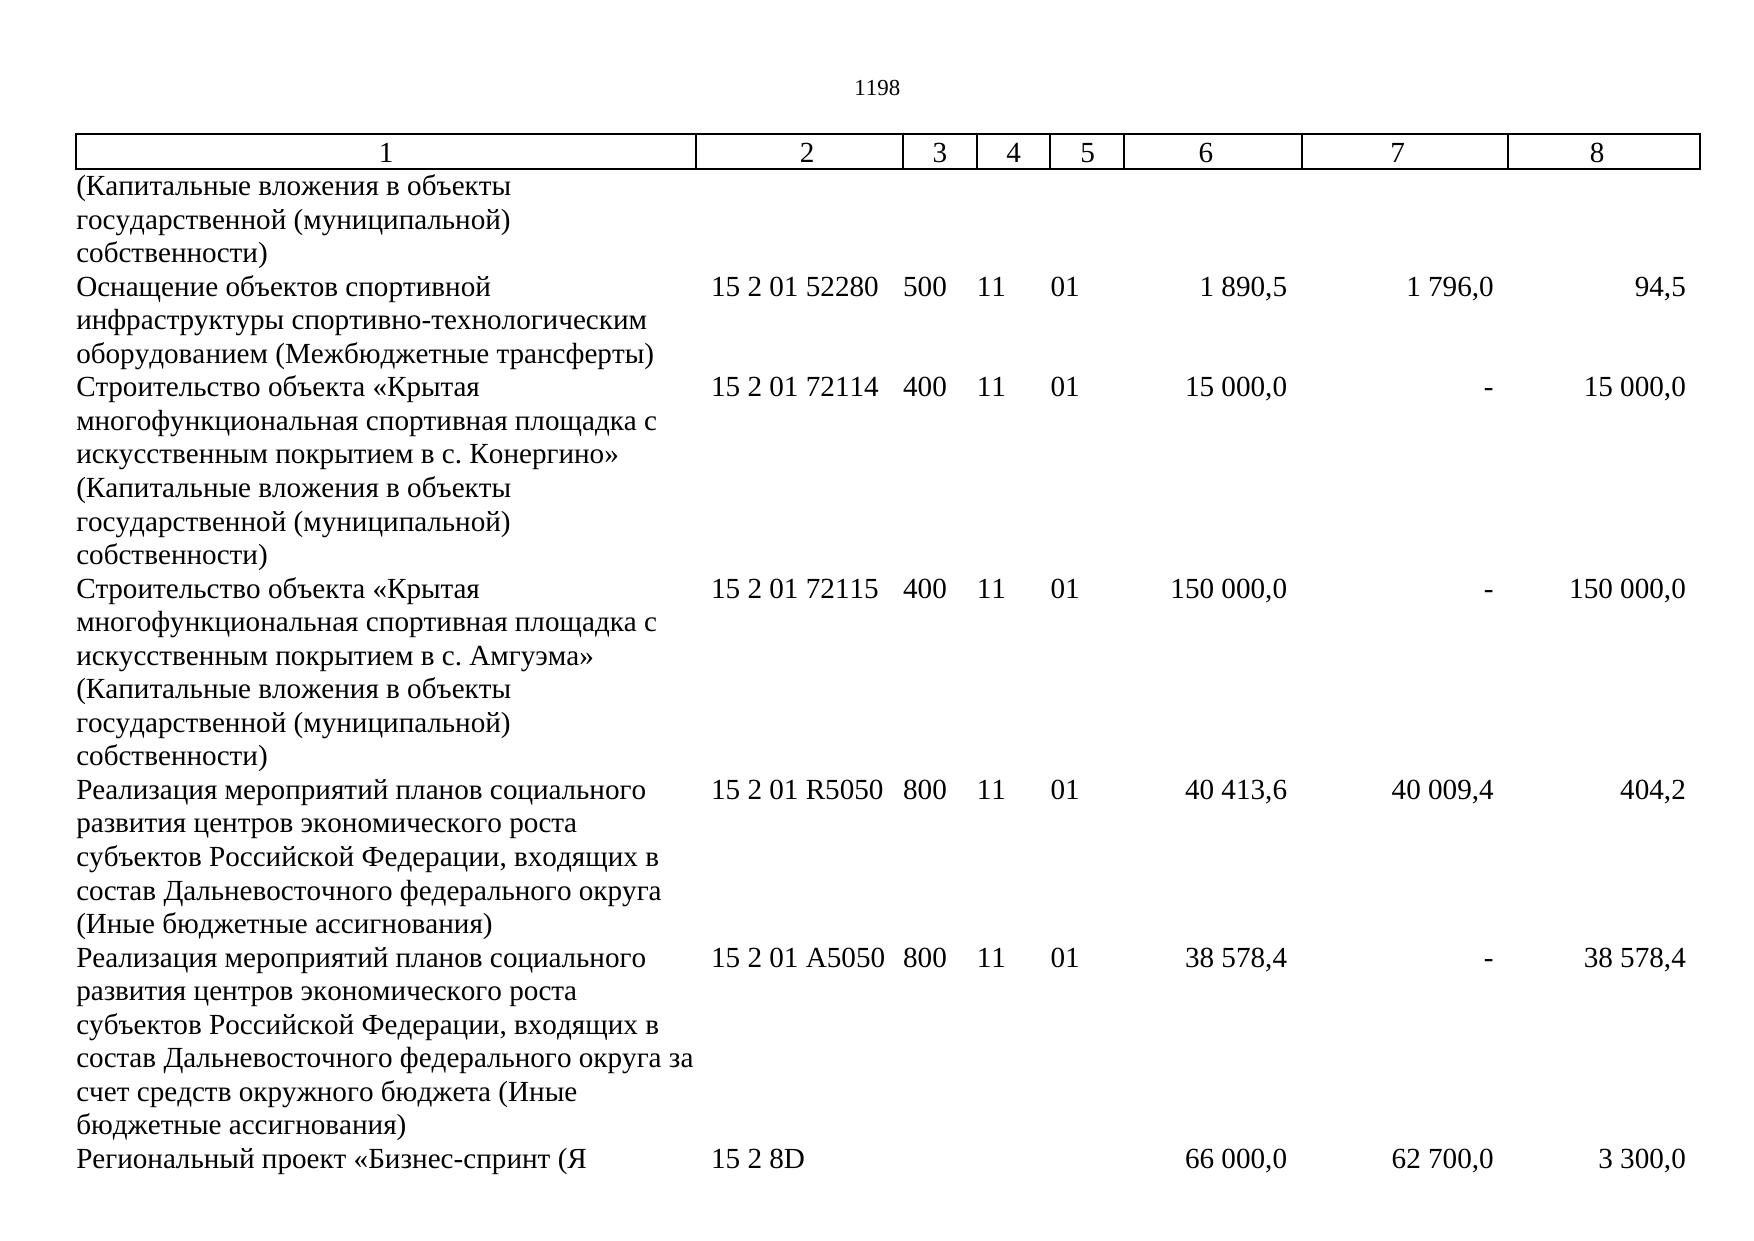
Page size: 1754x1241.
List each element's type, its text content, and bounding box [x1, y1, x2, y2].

table_header 2 [697, 135, 902, 168]
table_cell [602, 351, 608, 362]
table_header 8 [1509, 135, 1699, 168]
table_header 5 [1051, 135, 1123, 168]
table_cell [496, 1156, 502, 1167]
table_header 4 [978, 135, 1049, 168]
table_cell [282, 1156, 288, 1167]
table_header 3 [904, 135, 976, 168]
table_header 6 [1125, 135, 1301, 168]
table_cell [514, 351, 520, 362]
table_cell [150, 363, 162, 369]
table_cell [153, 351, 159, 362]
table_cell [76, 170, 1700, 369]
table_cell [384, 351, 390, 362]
table_header 1 [77, 135, 695, 168]
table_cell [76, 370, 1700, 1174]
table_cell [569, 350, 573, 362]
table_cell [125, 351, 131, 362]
table_header 7 [1303, 135, 1507, 168]
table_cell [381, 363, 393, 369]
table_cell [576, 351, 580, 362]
